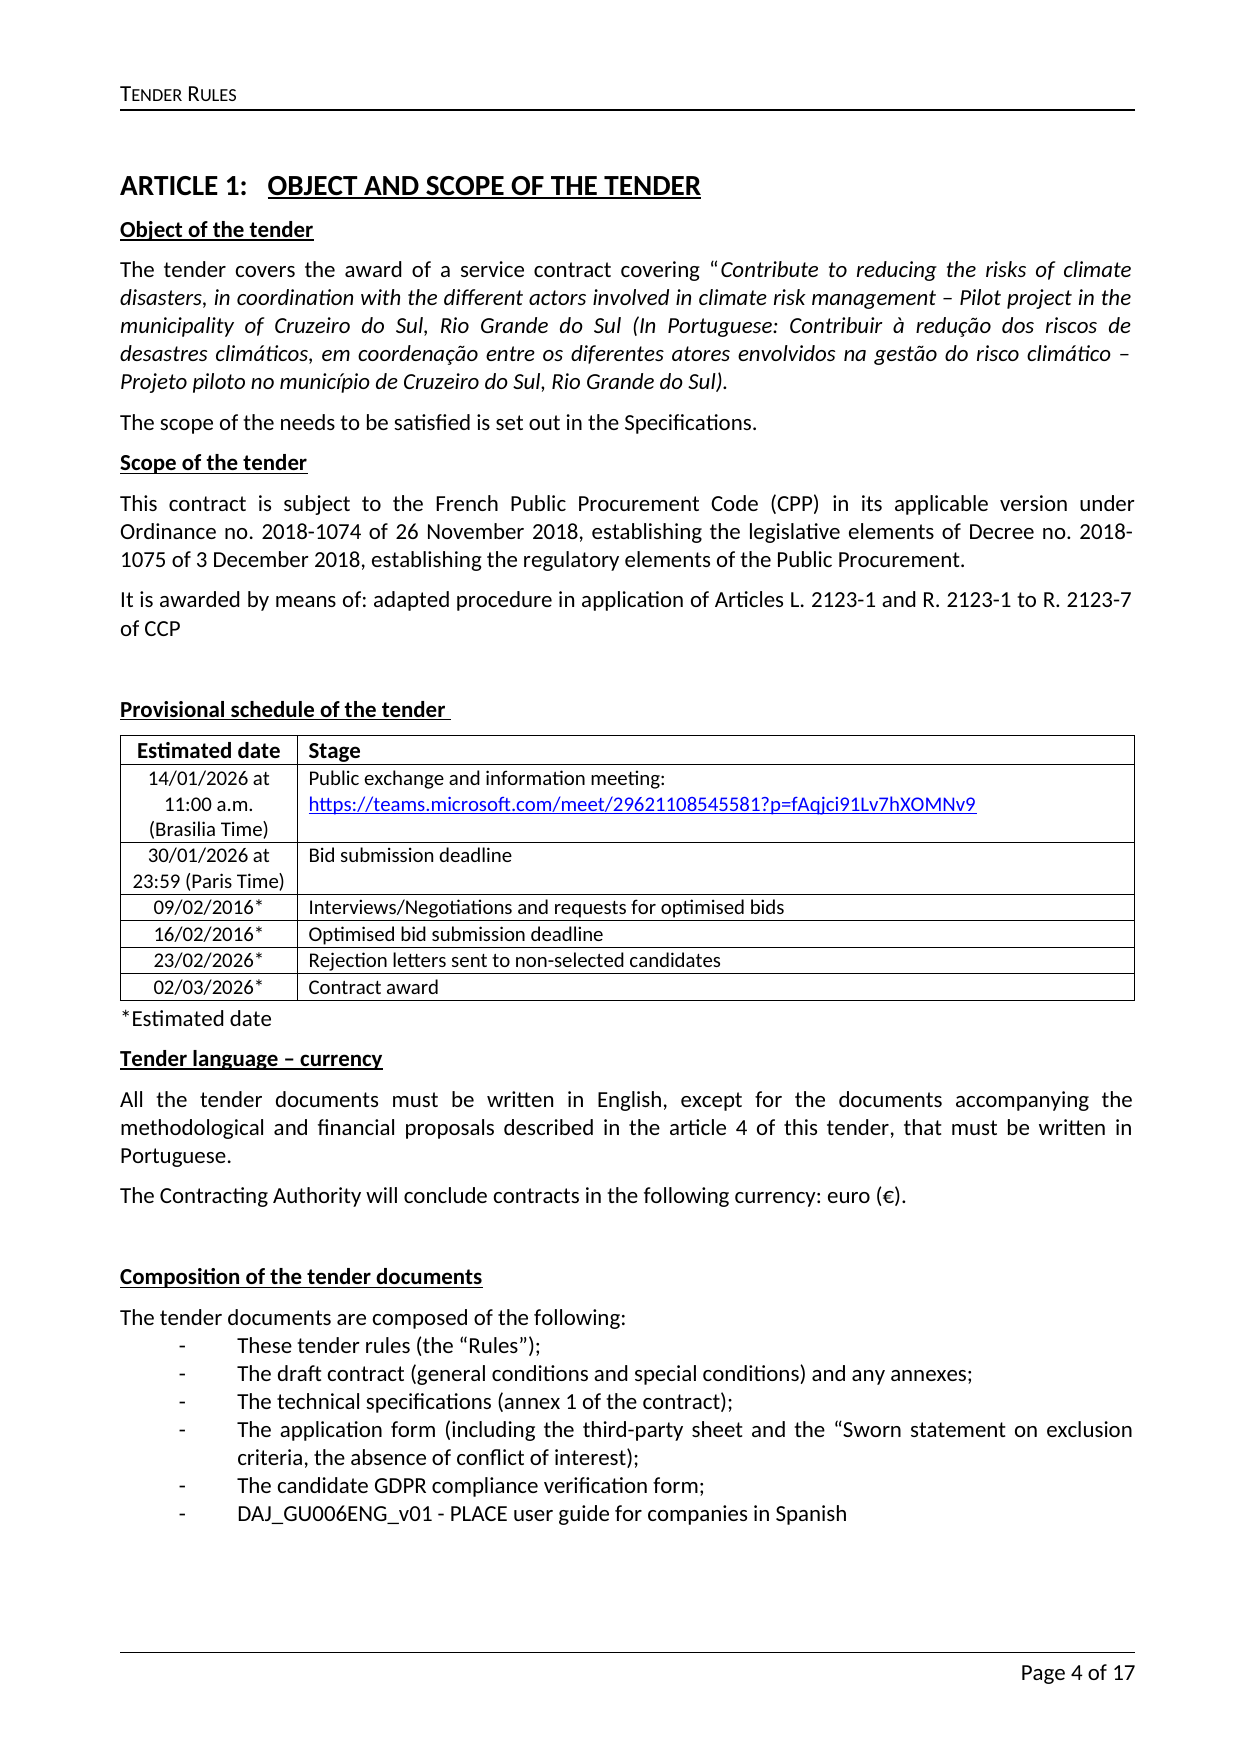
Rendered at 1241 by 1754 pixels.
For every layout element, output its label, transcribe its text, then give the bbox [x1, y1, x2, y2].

table_cell 23/02/2026* [121, 948, 297, 973]
text The tender covers the award of a service contract covering “Contribute to reducing the risks of climate disasters, in coordination with the different actors involved in climate risk management – Pilot project in the municipality of Cruzeiro do Sul, Rio Grande do Sul (In Portuguese: Contribuir à redução dos riscos de desastres climáticos, em coordenação entre os diferentes atores envolvidos na gestão do risco climático – Projeto piloto no município de Cruzeiro do Sul, Rio Grande do Sul). [120, 255, 1135, 396]
text - The application form (including the third-party sheet and the “Sworn statement on exclusion criteria, the absence of conflict of interest); [178, 1415, 1135, 1471]
text All the tender documents must be written in English, except for the documents accompanying the methodological and financial proposals described in the article 4 of this tender, that must be written in Portuguese. [120, 1085, 1135, 1169]
text - DAJ_GU006ENG_v01 - PLACE user guide for companies in Spanish [178, 1499, 1135, 1527]
subtitle Composition of the tender documents [120, 1262, 1135, 1291]
text This contract is subject to the French Public Procurement Code (CPP) in its applicable version under Ordinance no. 2018-1074 of 26 November 2018, establishing the legislative elements of Decree no. 2018-1075 of 3 December 2018, establishing the regulatory elements of the Public Procurement. [120, 489, 1135, 573]
table_cell Optimised bid submission deadline [298, 921, 1134, 947]
table_cell 16/02/2016* [121, 921, 297, 947]
table_cell 14/01/2026 at 11:00 a.m. (Brasilia Time) [121, 765, 297, 842]
text It is awarded by means of: adapted procedure in application of Articles L. 2123-1 and R. 2123-1 to R. 2123-7 of CCP [120, 586, 1135, 642]
table_cell Rejection letters sent to non-selected candidates [298, 948, 1134, 973]
subtitle Tender language – currency [120, 1044, 1135, 1072]
table_header Stage [298, 736, 1134, 764]
text - The technical specifications (annex 1 of the contract); [178, 1387, 1135, 1415]
text - The candidate GDPR compliance verification form; [178, 1471, 1135, 1499]
table_cell Interviews/Negotiations and requests for optimised bids [298, 895, 1134, 920]
table_cell Contract award [298, 974, 1134, 999]
subtitle Object of the tender [120, 215, 1135, 243]
text The Contracting Authority will conclude contracts in the following currency: euro (€). [120, 1181, 1135, 1209]
table_cell 09/02/2016* [121, 895, 297, 920]
subtitle Scope of the tender [120, 448, 1135, 477]
table_header Estimated date [121, 736, 297, 764]
text - The draft contract (general conditions and special conditions) and any annexes; [178, 1359, 1135, 1387]
list Object and scope of the tender [120, 167, 1135, 202]
subtitle Provisional schedule of the tender [120, 695, 1135, 723]
table_cell Public exchange and information meeting: https://teams.microsoft.com/meet/29621108545581?p=fAqjci91Lv7hXOMNv9 [298, 765, 1134, 842]
table_cell 30/01/2026 at 23:59 (Paris Time) [121, 843, 297, 893]
text The tender documents are composed of the following: [120, 1303, 1135, 1331]
text *Estimated date [120, 1001, 1135, 1032]
text The scope of the needs to be satisfied is set out in the Specifications. [120, 408, 1135, 436]
text - These tender rules (the “Rules”); [178, 1331, 1135, 1359]
table_cell Bid submission deadline [298, 843, 1134, 893]
table_cell 02/03/2026* [121, 974, 297, 999]
